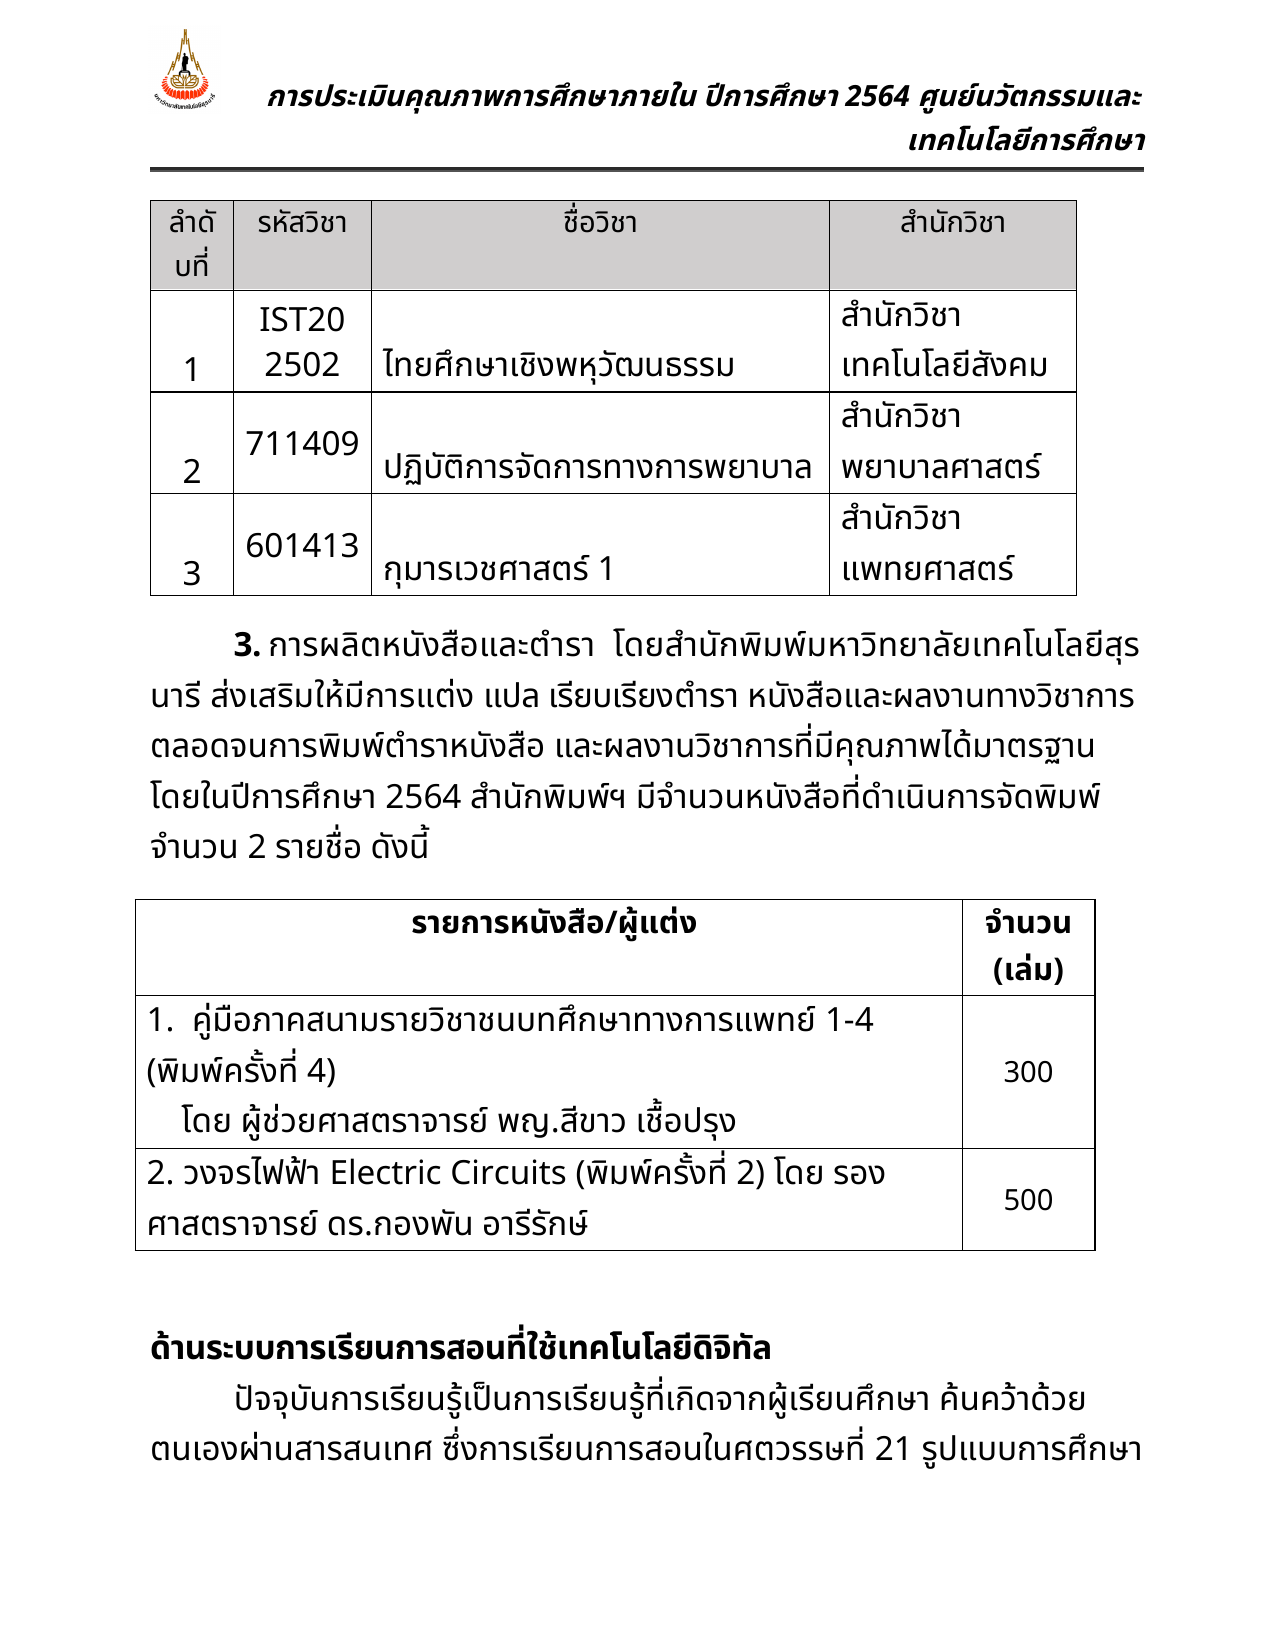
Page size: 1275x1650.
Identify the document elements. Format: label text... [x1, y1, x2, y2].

text ด้านระบบการเรียนการสอนที่ใช้เทคโนโลยีดิจิทัล [150, 1324, 1144, 1374]
table_cell IST20 2502 [234, 291, 371, 391]
table_cell 711409 [234, 393, 371, 493]
table_header ชื่อวิชา [372, 201, 829, 289]
picture [148, 25, 221, 114]
table_cell ไทยศึกษาเชิงพหุวัฒนธรรม [372, 291, 829, 391]
table_header ลำดับที่ [151, 201, 233, 289]
table_cell 3 [151, 494, 233, 595]
table_cell 601413 [234, 494, 371, 595]
table_cell 2. วงจรไฟฟ้า Electric Circuits (พิมพ์ครั้งที่ 2) โดย รองศาสตราจารย์ ดร.กองพัน อารีรักษ์ [136, 1149, 962, 1250]
table_cell สำนักวิชาเทคโนโลยีสังคม [830, 291, 1076, 391]
table_header รหัสวิชา [234, 201, 371, 289]
table_cell 500 [963, 1149, 1094, 1250]
table_cell สำนักวิชาพยาบาลศาสตร์ [830, 393, 1076, 493]
table_cell ปฏิบัติการจัดการทางการพยาบาล [372, 393, 829, 493]
table_header รายการหนังสือ/ผู้แต่ง [136, 900, 962, 995]
list การผลิตหนังสือและตำรา โดยสำนักพิมพ์มหาวิทยาลัยเทคโนโลยีสุรนารี ส่งเสริมให้มีการแต่ง แปล เรียบเรียงตำรา หนังสือและผลงานทางวิชาการ ตลอดจนการพิมพ์ตำราหนังสือ และผลงานวิชาการที่มีคุณภาพได้มาตรฐาน โดยในปีการศึกษา 2564 สำนักพิมพ์ฯ มีจำนวนหนังสือที่ดำเนินการจัดพิมพ์ จำนวน 2 รายชื่อ ดังนี้ [150, 621, 1144, 874]
table_cell 300 [963, 996, 1094, 1148]
table_cell สำนักวิชาแพทยศาสตร์ [830, 494, 1076, 595]
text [150, 1374, 1144, 1476]
table_header จำนวน (เล่ม) [963, 900, 1094, 995]
table_cell 1 [151, 291, 233, 391]
table_cell กุมารเวชศาสตร์ 1 [372, 494, 829, 595]
table_header สำนักวิชา [830, 201, 1076, 289]
table_cell 1. คู่มือภาคสนามรายวิชาชนบทศึกษาทางการแพทย์ 1-4 (พิมพ์ครั้งที่ 4) โดย ผู้ช่วยศาสตราจารย์ พญ.สีขาว เชื้อปรุง [136, 996, 962, 1148]
table_cell 2 [151, 393, 233, 493]
